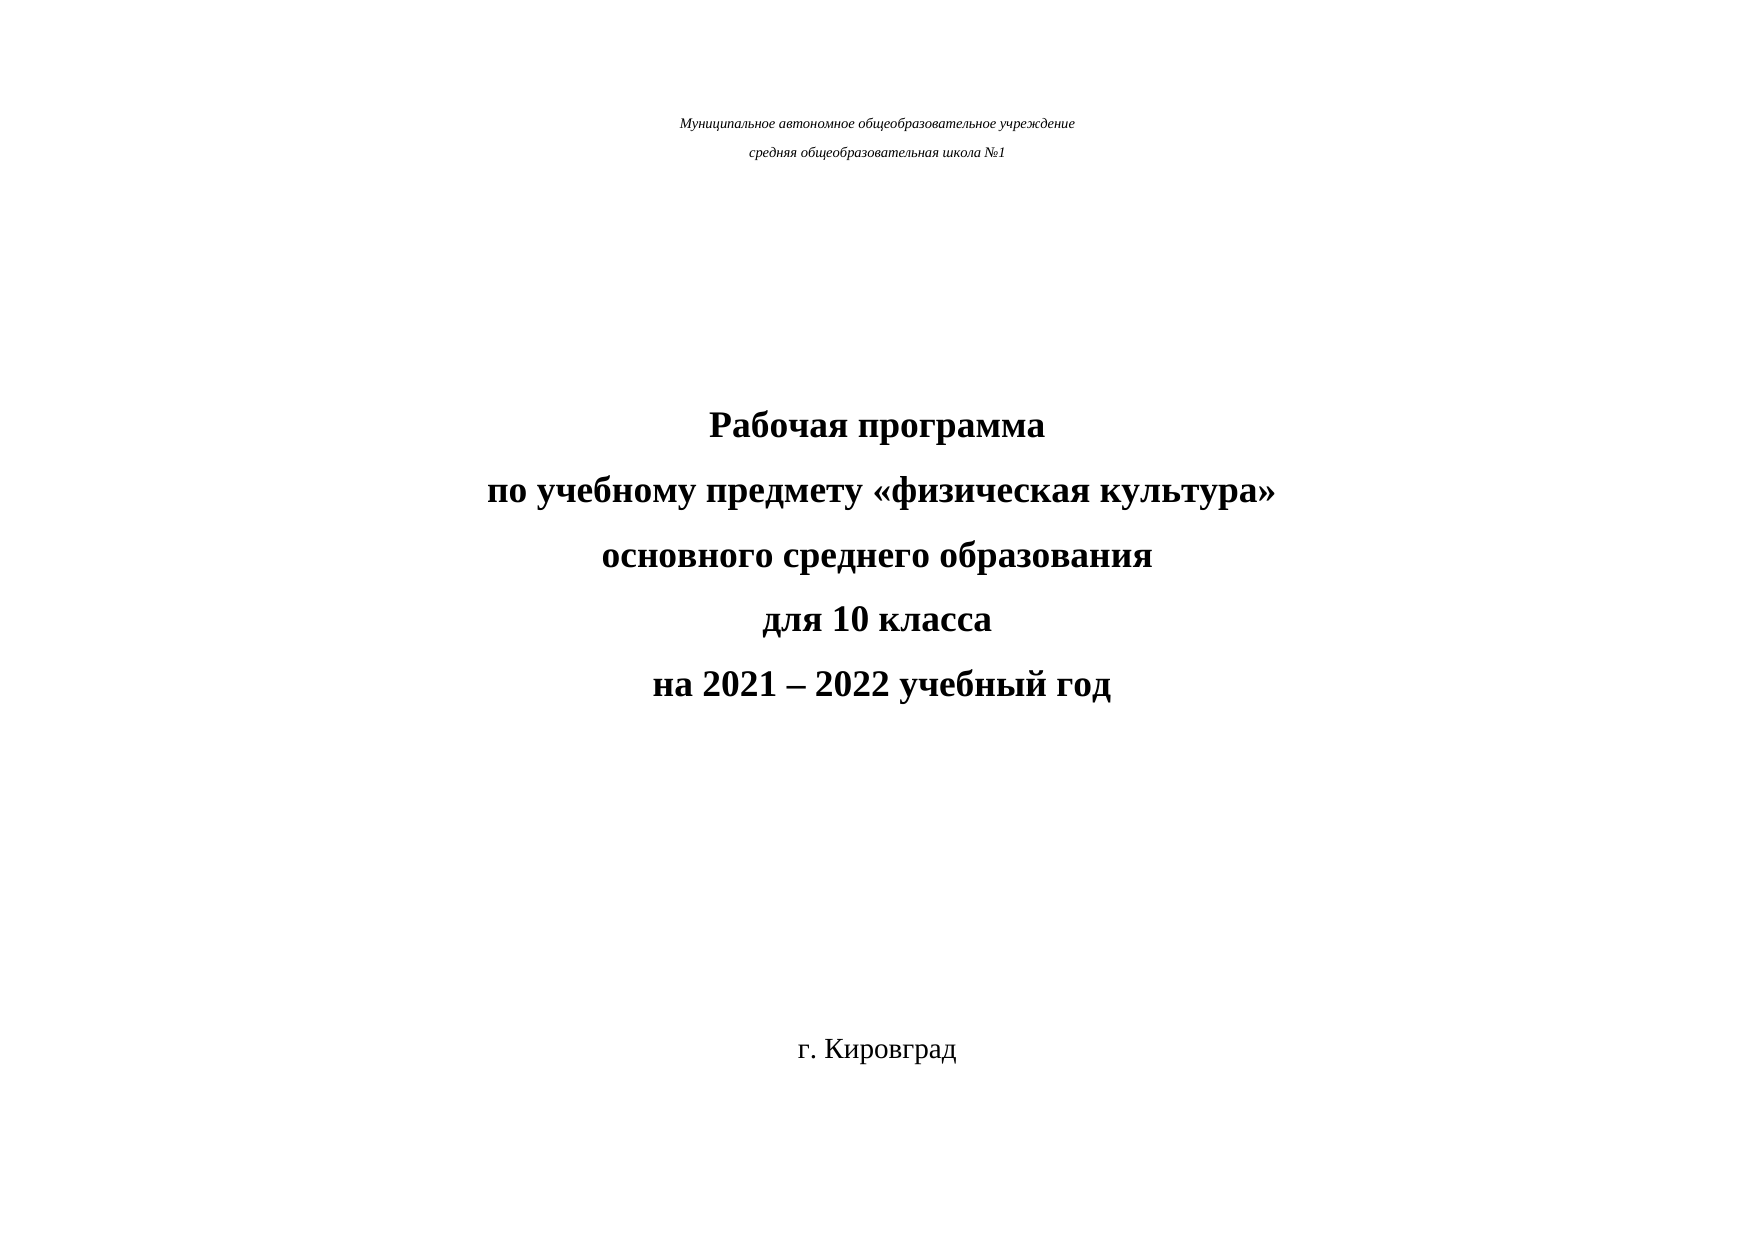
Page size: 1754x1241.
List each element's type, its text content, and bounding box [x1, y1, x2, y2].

text для 10 класса [60, 597, 1694, 640]
text средняя общеобразовательная школа №1 [60, 144, 1694, 173]
text г. Кировград [60, 1031, 1694, 1065]
text на 2021 – 2022 учебный год [60, 661, 1694, 704]
text Рабочая программа [60, 403, 1694, 446]
text Муниципальное автономное общеобразовательное учреждение [60, 115, 1694, 144]
text по учебному предмету «физическая культура» [60, 467, 1694, 510]
text основного среднего образования [60, 532, 1694, 575]
